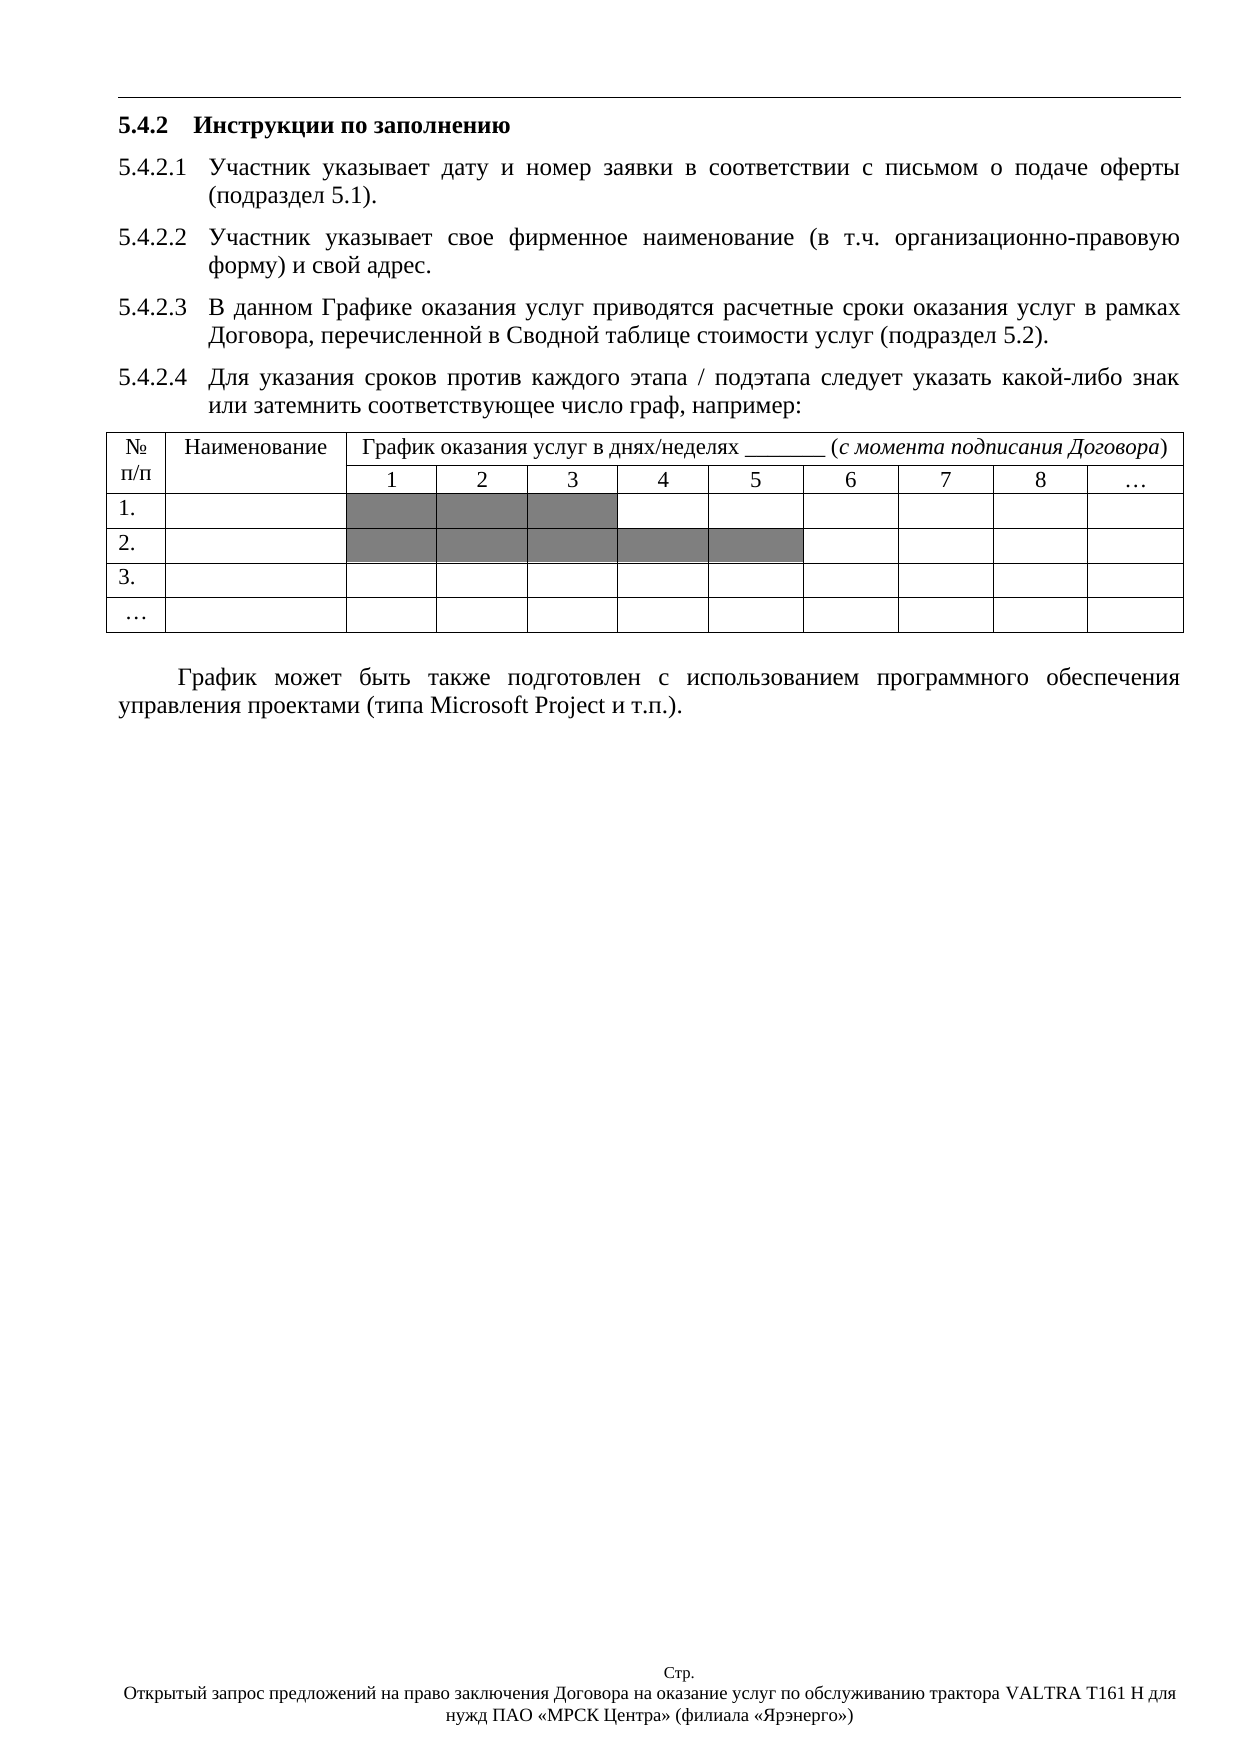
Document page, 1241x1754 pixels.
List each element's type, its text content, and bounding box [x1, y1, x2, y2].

table_cell [709, 598, 803, 632]
table_cell 7 [899, 466, 993, 493]
table_header График оказания услуг в днях/неделях _______ (с момента подписания Договора) [347, 433, 1183, 465]
table_cell [709, 529, 803, 562]
table_cell [618, 598, 708, 632]
table_header Наименование [166, 433, 346, 493]
table_cell [899, 529, 993, 562]
table_cell [1088, 529, 1183, 562]
list Для указания сроков против каждого этапа / подэтапа следует указать какой-либо знак или затемнить соответствующее число граф, например: [118, 362, 1181, 419]
table_cell 3 [528, 466, 617, 493]
table_cell … [107, 598, 165, 632]
table_cell [618, 494, 708, 528]
table_cell [347, 529, 436, 562]
table_cell [994, 564, 1087, 597]
table_cell [804, 529, 898, 562]
table_cell [166, 564, 346, 597]
table_cell … [1088, 466, 1183, 493]
table_cell [994, 598, 1087, 632]
list Участник указывает дату и номер заявки в соответствии с письмом о подаче оферты (подраздел 5.1). [118, 152, 1181, 209]
table_cell [107, 494, 165, 528]
subtitle Инструкции по заполнению [118, 111, 1181, 139]
table_cell [1088, 564, 1183, 597]
table_cell [166, 529, 346, 562]
table_cell [528, 598, 617, 632]
list В данном Графике оказания услуг приводятся расчетные сроки оказания услуг в рамках Договора, перечисленной в Сводной таблице стоимости услуг (подраздел 5.2). [118, 292, 1181, 349]
table_cell [804, 494, 898, 528]
table_cell [709, 494, 803, 528]
table_cell [528, 494, 617, 528]
table_cell [994, 494, 1087, 528]
table_cell [709, 564, 803, 597]
table_cell [528, 529, 617, 562]
table_cell [994, 529, 1087, 562]
table_cell [618, 564, 708, 597]
table_cell [347, 598, 436, 632]
table_cell [804, 564, 898, 597]
table_header № п/п [107, 433, 165, 493]
table_cell [347, 494, 436, 528]
table_cell 1 [347, 466, 436, 493]
table_cell [804, 598, 898, 632]
table_cell 6 [804, 466, 898, 493]
list Участник указывает свое фирменное наименование (в т.ч. организационно-правовую форму) и свой адрес. [118, 222, 1181, 279]
table_cell [347, 564, 436, 597]
table_cell [437, 494, 527, 528]
table_cell [437, 564, 527, 597]
table_cell [528, 564, 617, 597]
table_cell [437, 529, 527, 562]
table_cell 8 [994, 466, 1087, 493]
table_cell [899, 494, 993, 528]
text График может быть также подготовлен с использованием программного обеспечения управления проектами (типа Microsoft Project и т.п.). [118, 662, 1181, 719]
table_cell [899, 564, 993, 597]
table_cell [618, 529, 708, 562]
table_cell 5 [709, 466, 803, 493]
table_cell [1088, 494, 1183, 528]
table_cell [107, 529, 165, 562]
table_cell 4 [618, 466, 708, 493]
table_cell [166, 598, 346, 632]
table_cell [107, 564, 165, 597]
table_cell 2 [437, 466, 527, 493]
table_cell [166, 494, 346, 528]
table_cell [899, 598, 993, 632]
table_cell [437, 598, 527, 632]
table_cell [1088, 598, 1183, 632]
